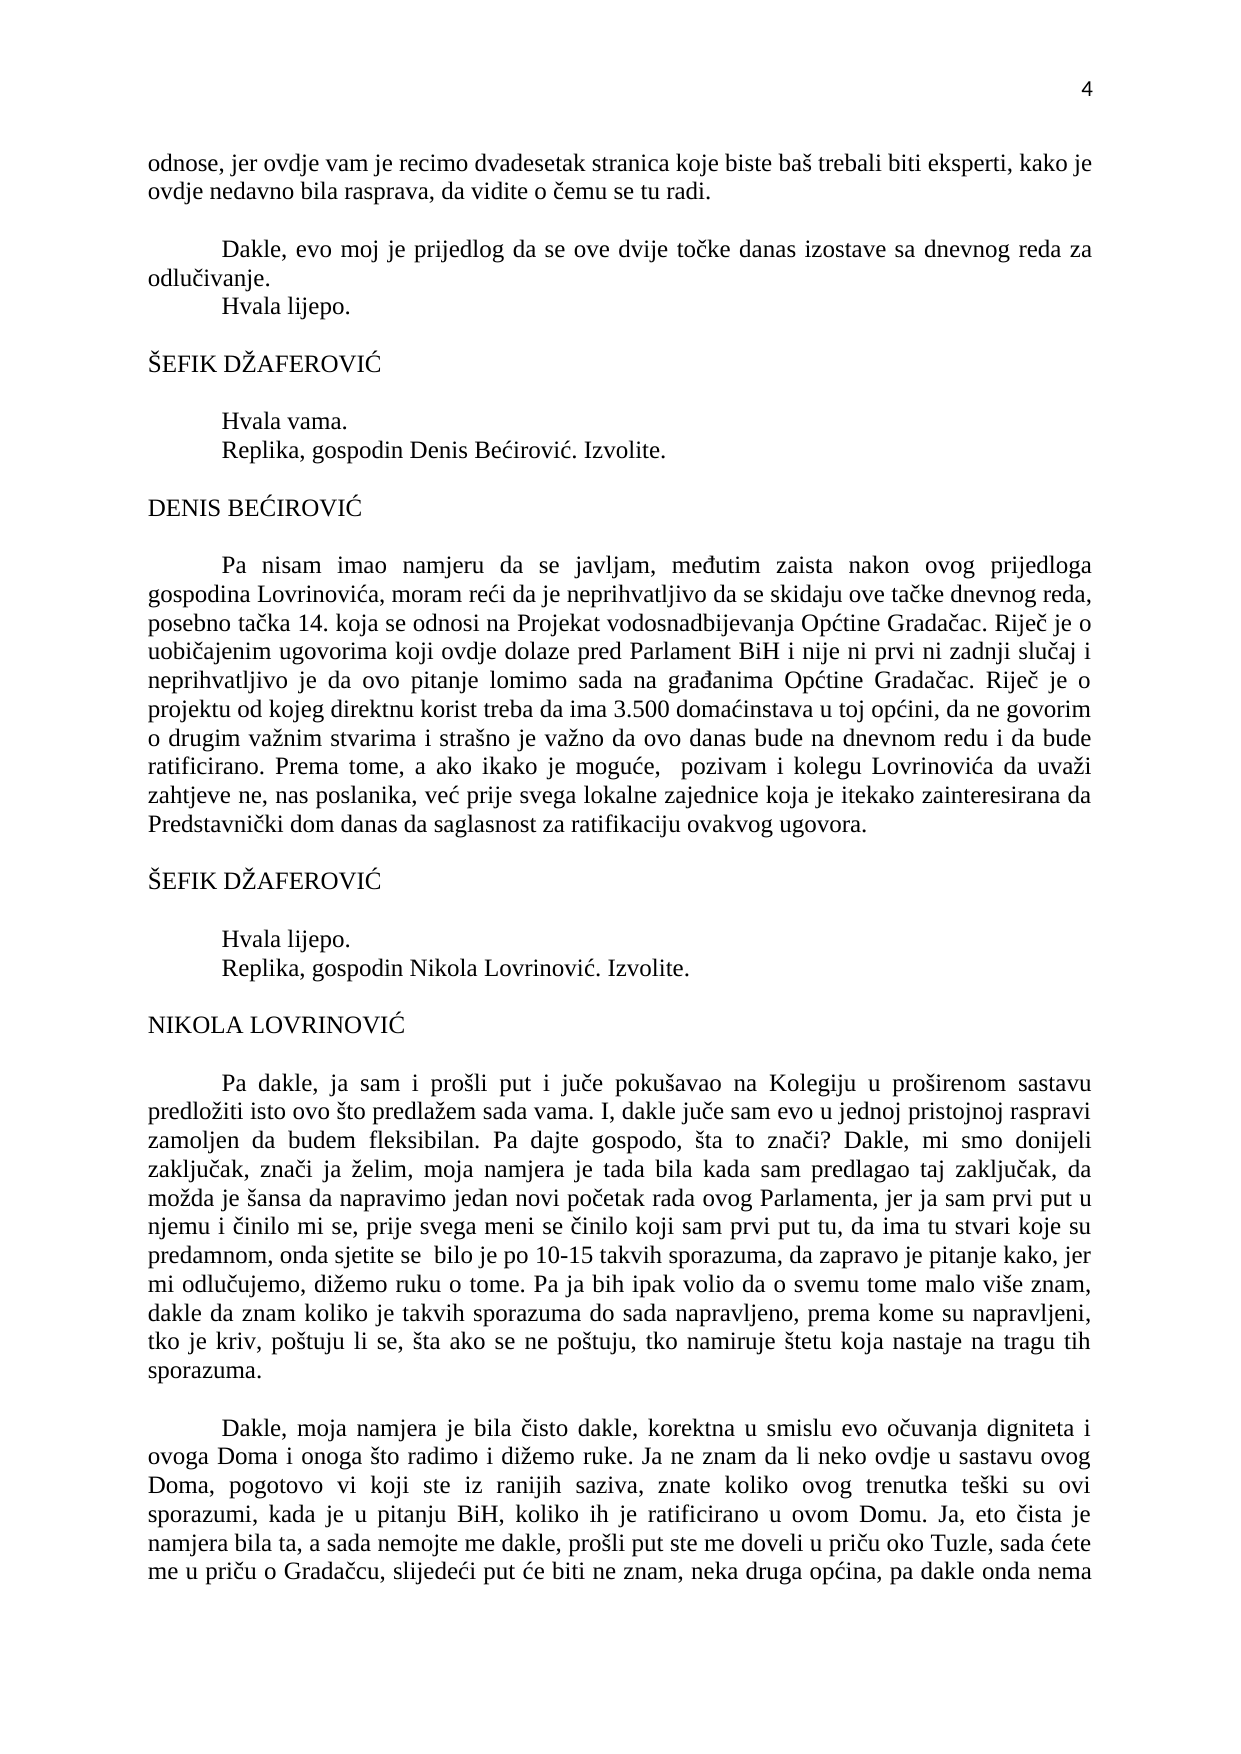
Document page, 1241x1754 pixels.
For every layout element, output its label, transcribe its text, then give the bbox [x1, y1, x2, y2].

text Pa dakle, ja sam i prošli put i juče pokušavao na Kolegiju u proširenom sastavu predložiti isto ovo što predlažem sada vama. I, dakle juče sam evo u jednoj pristojnoj raspravi zamoljen da budem fleksibilan. Pa dajte gospodo, šta to znači? Dakle, mi smo donijeli zaključak, znači ja želim, moja namjera je tada bila kada sam predlagao taj zaključak, da možda je šansa da napravimo jedan novi početak rada ovog Parlamenta, jer ja sam prvi put u njemu i činilo mi se, prije svega meni se činilo koji sam prvi put tu, da ima tu stvari koje su predamnom, onda sjetite se bilo je po 10-15 takvih sporazuma, da zapravo je pitanje kako, jer mi odlučujemo, dižemo ruku o tome. Pa ja bih ipak volio da o svemu tome malo više znam, dakle da znam koliko je takvih sporazuma do sada napravljeno, prema kome su napravljeni, tko je kriv, poštuju li se, šta ako se ne poštuju, tko namiruje štetu koja nastaje na tragu tih sporazuma. [148, 1068, 1093, 1384]
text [148, 1413, 1093, 1585]
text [148, 148, 1093, 205]
text Hvala lijepo. [148, 291, 1093, 320]
text Replika, gospodin Nikola Lovrinović. Izvolite. [148, 953, 1093, 981]
text Pa nisam imao namjeru da se javljam, međutim zaista nakon ovog prijedloga gospodina Lovrinovića, moram reći da je neprihvatljivo da se skidaju ove tačke dnevnog reda, posebno tačka 14. koja se odnosi na Projekat vodosnadbijevanja Općtine Gradačac. Riječ je o uobičajenim ugovorima koji ovdje dolaze pred Parlament BiH i nije ni prvi ni zadnji slučaj i neprihvatljivo je da ovo pitanje lomimo sada na građanima Općtine Gradačac. Riječ je o projektu od kojeg direktnu korist treba da ima 3.500 domaćinstava u toj općini, da ne govorim o drugim važnim stvarima i strašno je važno da ovo danas bude na dnevnom redu i da bude ratificirano. Prema tome, a ako ikako je moguće, pozivam i kolegu Lovrinovića da uvaži zahtjeve ne, nas poslanika, već prije svega lokalne zajednice koja je itekako zainteresirana da Predstavnički dom danas da saglasnost za ratifikaciju ovakvog ugovora. [148, 550, 1093, 838]
text ŠEFIK DŽAFEROVIĆ [148, 866, 1093, 895]
text Replika, gospodin Denis Bećirović. Izvolite. [148, 435, 1093, 464]
text NIKOLA LOVRINOVIĆ [148, 1010, 1093, 1039]
text Dakle, evo moj je prijedlog da se ove dvije točke danas izostave sa dnevnog reda za odlučivanje. [148, 234, 1093, 291]
text Hvala lijepo. [148, 924, 1093, 953]
text Hvala vama. [148, 406, 1093, 435]
text ŠEFIK DŽAFEROVIĆ [148, 349, 1093, 378]
text DENIS BEĆIROVIĆ [148, 493, 1093, 521]
